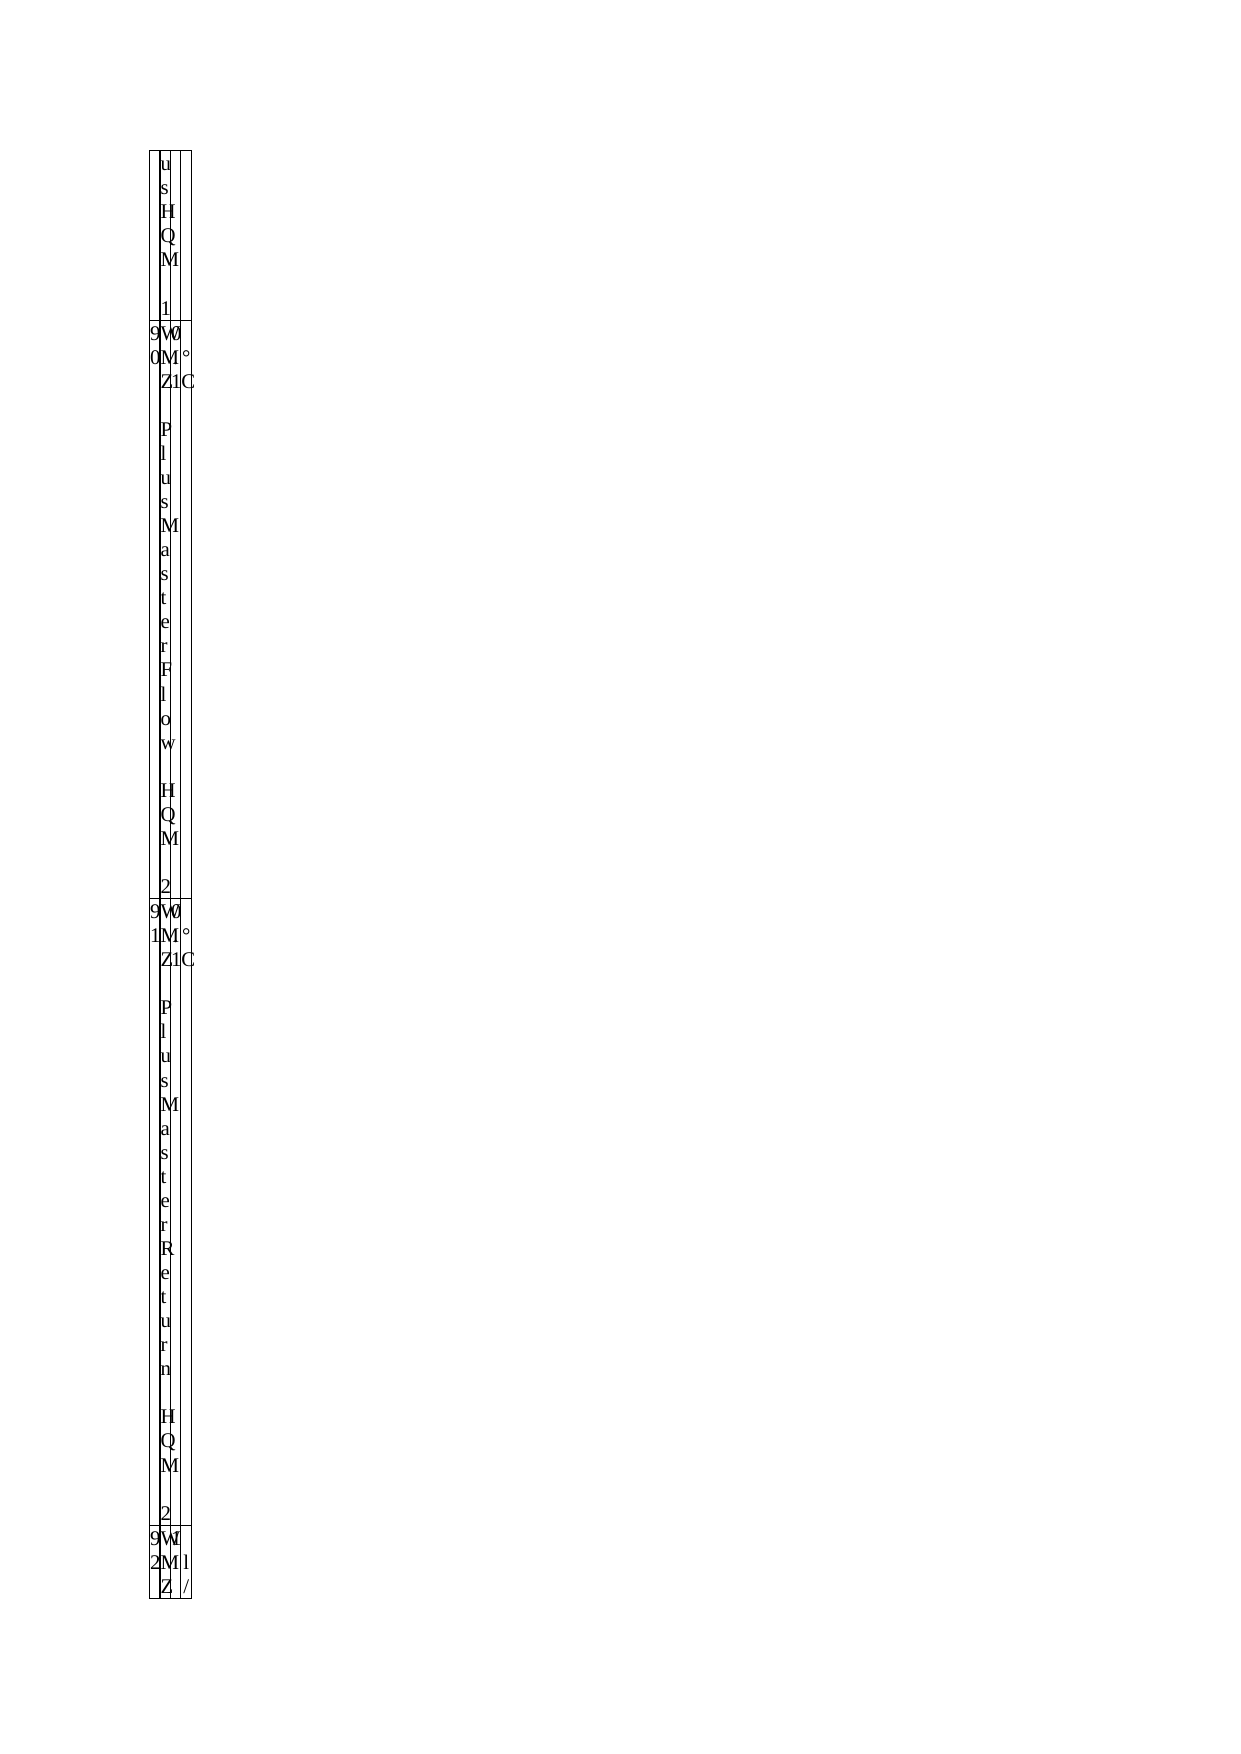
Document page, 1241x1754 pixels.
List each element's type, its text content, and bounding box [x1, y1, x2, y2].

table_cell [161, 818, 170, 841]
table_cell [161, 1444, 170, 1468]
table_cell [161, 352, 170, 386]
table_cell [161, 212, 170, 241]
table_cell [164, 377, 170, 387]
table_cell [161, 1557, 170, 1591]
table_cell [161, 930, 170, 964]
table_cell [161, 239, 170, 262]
table_cell [181, 151, 191, 319]
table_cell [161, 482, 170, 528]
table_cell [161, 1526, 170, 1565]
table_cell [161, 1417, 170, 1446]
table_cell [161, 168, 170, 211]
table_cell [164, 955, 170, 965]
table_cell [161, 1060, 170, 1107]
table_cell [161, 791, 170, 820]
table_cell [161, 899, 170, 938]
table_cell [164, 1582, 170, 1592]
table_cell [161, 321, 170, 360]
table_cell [161, 254, 170, 319]
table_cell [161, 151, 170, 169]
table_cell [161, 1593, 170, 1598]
